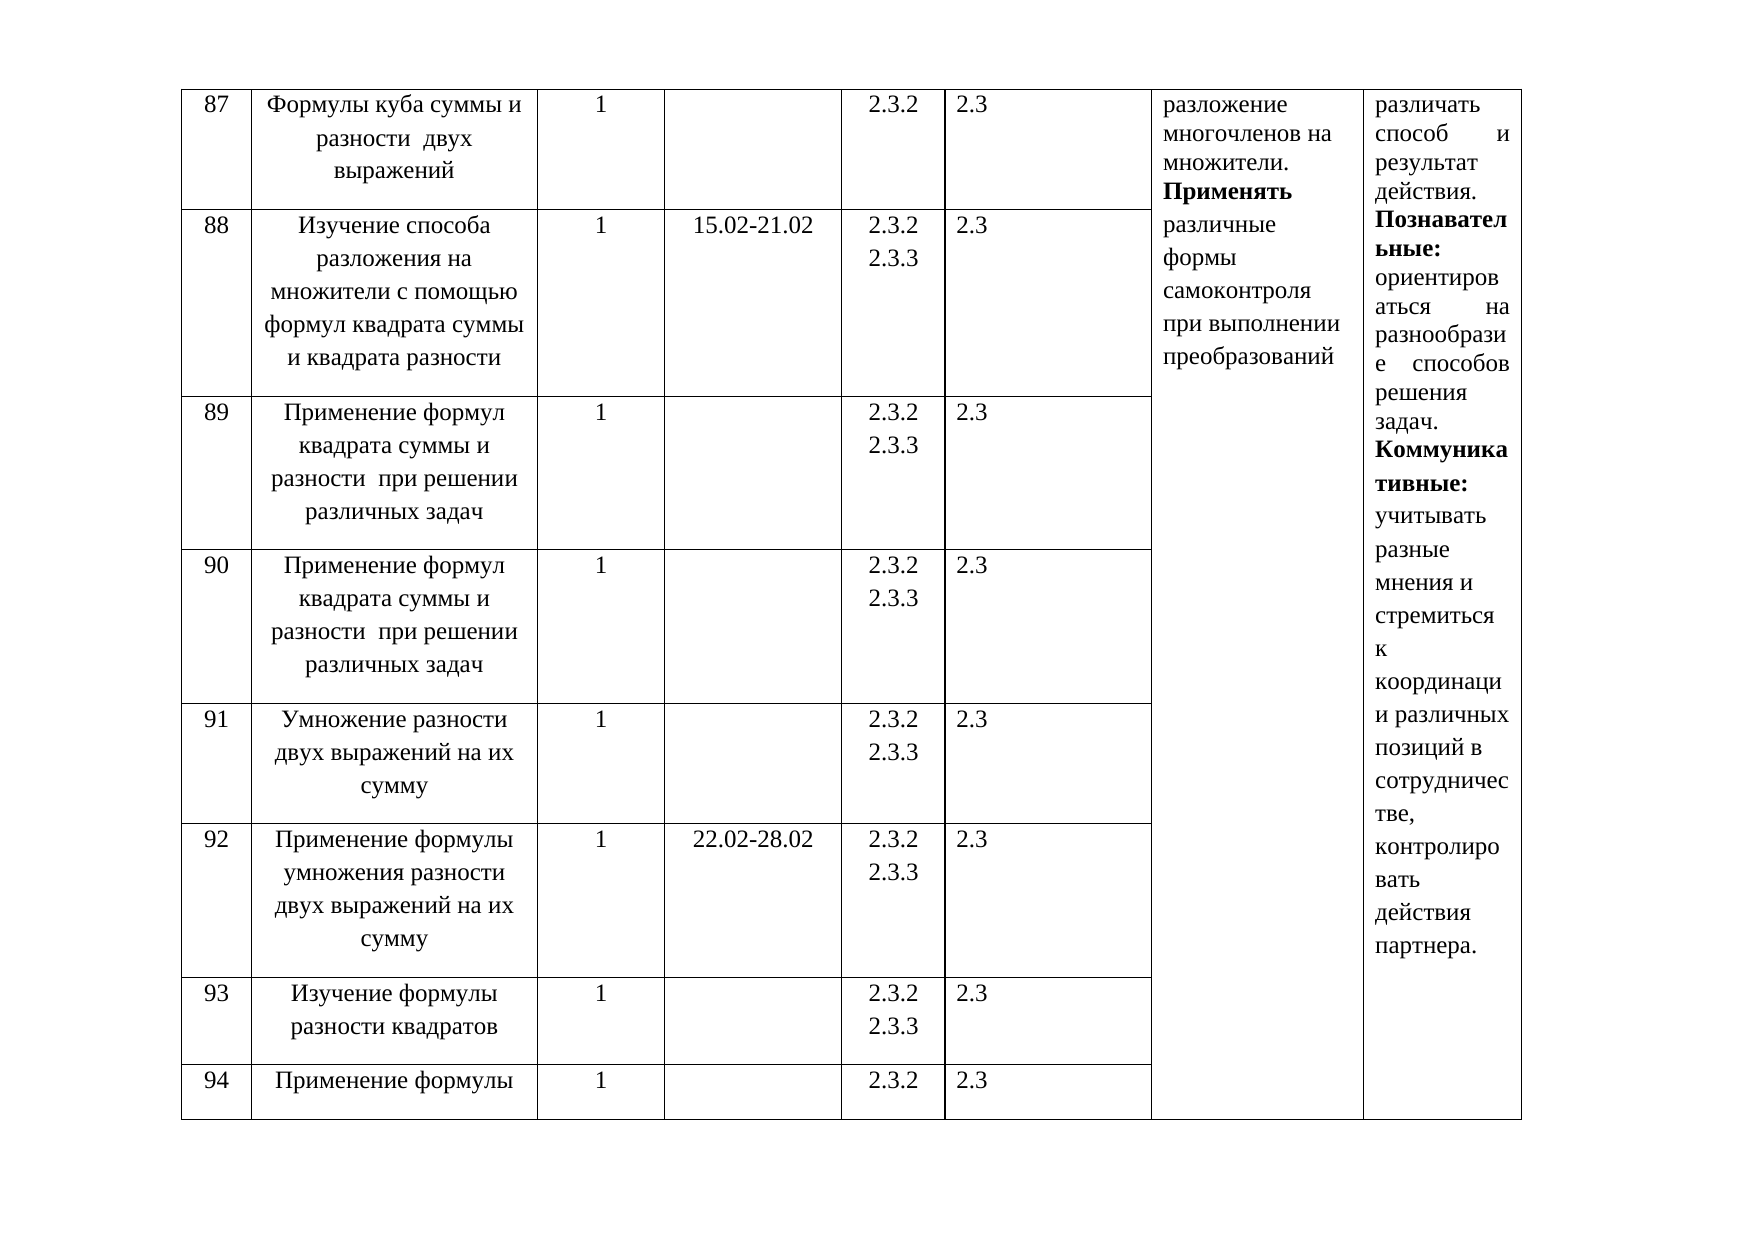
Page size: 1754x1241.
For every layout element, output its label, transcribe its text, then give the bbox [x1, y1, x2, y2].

table_cell 2.3 [946, 210, 1151, 396]
table_cell 2.3 [946, 90, 1151, 209]
table_cell 1 [538, 90, 664, 209]
table_cell 2.3 [946, 978, 1151, 1064]
table_cell 1 [538, 704, 664, 823]
table_cell [665, 550, 841, 703]
table_cell [665, 978, 841, 1064]
table_cell Формулы куба суммы и разности двух выражений [252, 90, 537, 209]
table_cell [665, 704, 841, 823]
table_cell 91 [182, 704, 251, 823]
table_cell Применение формулы умножения разности двух выражений на их сумму [252, 824, 537, 977]
table_cell 89 [182, 397, 251, 549]
table_cell 2.3.2 2.3.3 [842, 550, 944, 703]
table_cell [665, 90, 841, 209]
table_cell [665, 397, 841, 549]
table_cell 2.3 [946, 1065, 1151, 1119]
table_cell 90 [182, 550, 251, 703]
table_cell 1 [538, 824, 664, 977]
table_cell 88 [182, 210, 251, 396]
table_cell 1 [538, 978, 664, 1064]
table_cell 2.3.2 2.3.3 [842, 704, 944, 823]
table_cell 2.3.2 2.3.3 [842, 978, 944, 1064]
table_cell 93 [182, 978, 251, 1064]
table_cell 2.3 [946, 397, 1151, 549]
table_cell [665, 1065, 841, 1119]
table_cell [252, 1065, 537, 1119]
table_cell 2.3 [946, 550, 1151, 703]
table_cell 2.3.2 2.3.3 [842, 824, 944, 977]
table_cell 22.02-28.02 [665, 824, 841, 977]
table_cell 1 [538, 397, 664, 549]
table_cell Применение формул квадрата суммы и разности при решении различных задач [252, 397, 537, 549]
table_cell 2.3.2 2.3.3 [842, 210, 944, 396]
table_cell 2.3.2 [842, 90, 944, 209]
table_cell Изучение формулы разности квадратов [252, 978, 537, 1064]
table_cell 1 [538, 550, 664, 703]
table_cell 1 [538, 210, 664, 396]
table_cell 2.3.2 2.3.3 [842, 397, 944, 549]
table_cell Применение формул квадрата суммы и разности при решении различных задач [252, 550, 537, 703]
table_cell 2.3.2 2.3.3 [842, 1065, 944, 1119]
table_cell 2.3 [946, 824, 1151, 977]
table_cell 87 [182, 90, 251, 209]
table_cell 92 [182, 824, 251, 977]
table_cell 1 [538, 1065, 664, 1119]
table_cell 2.3 [946, 704, 1151, 823]
table_cell Умножение разности двух выражений на их сумму [252, 704, 537, 823]
table_cell Изучение способа разложения на множители с помощью формул квадрата суммы и квадрата разности [252, 210, 537, 396]
table_cell 15.02-21.02 [665, 210, 841, 396]
table_cell 94 [182, 1065, 251, 1119]
